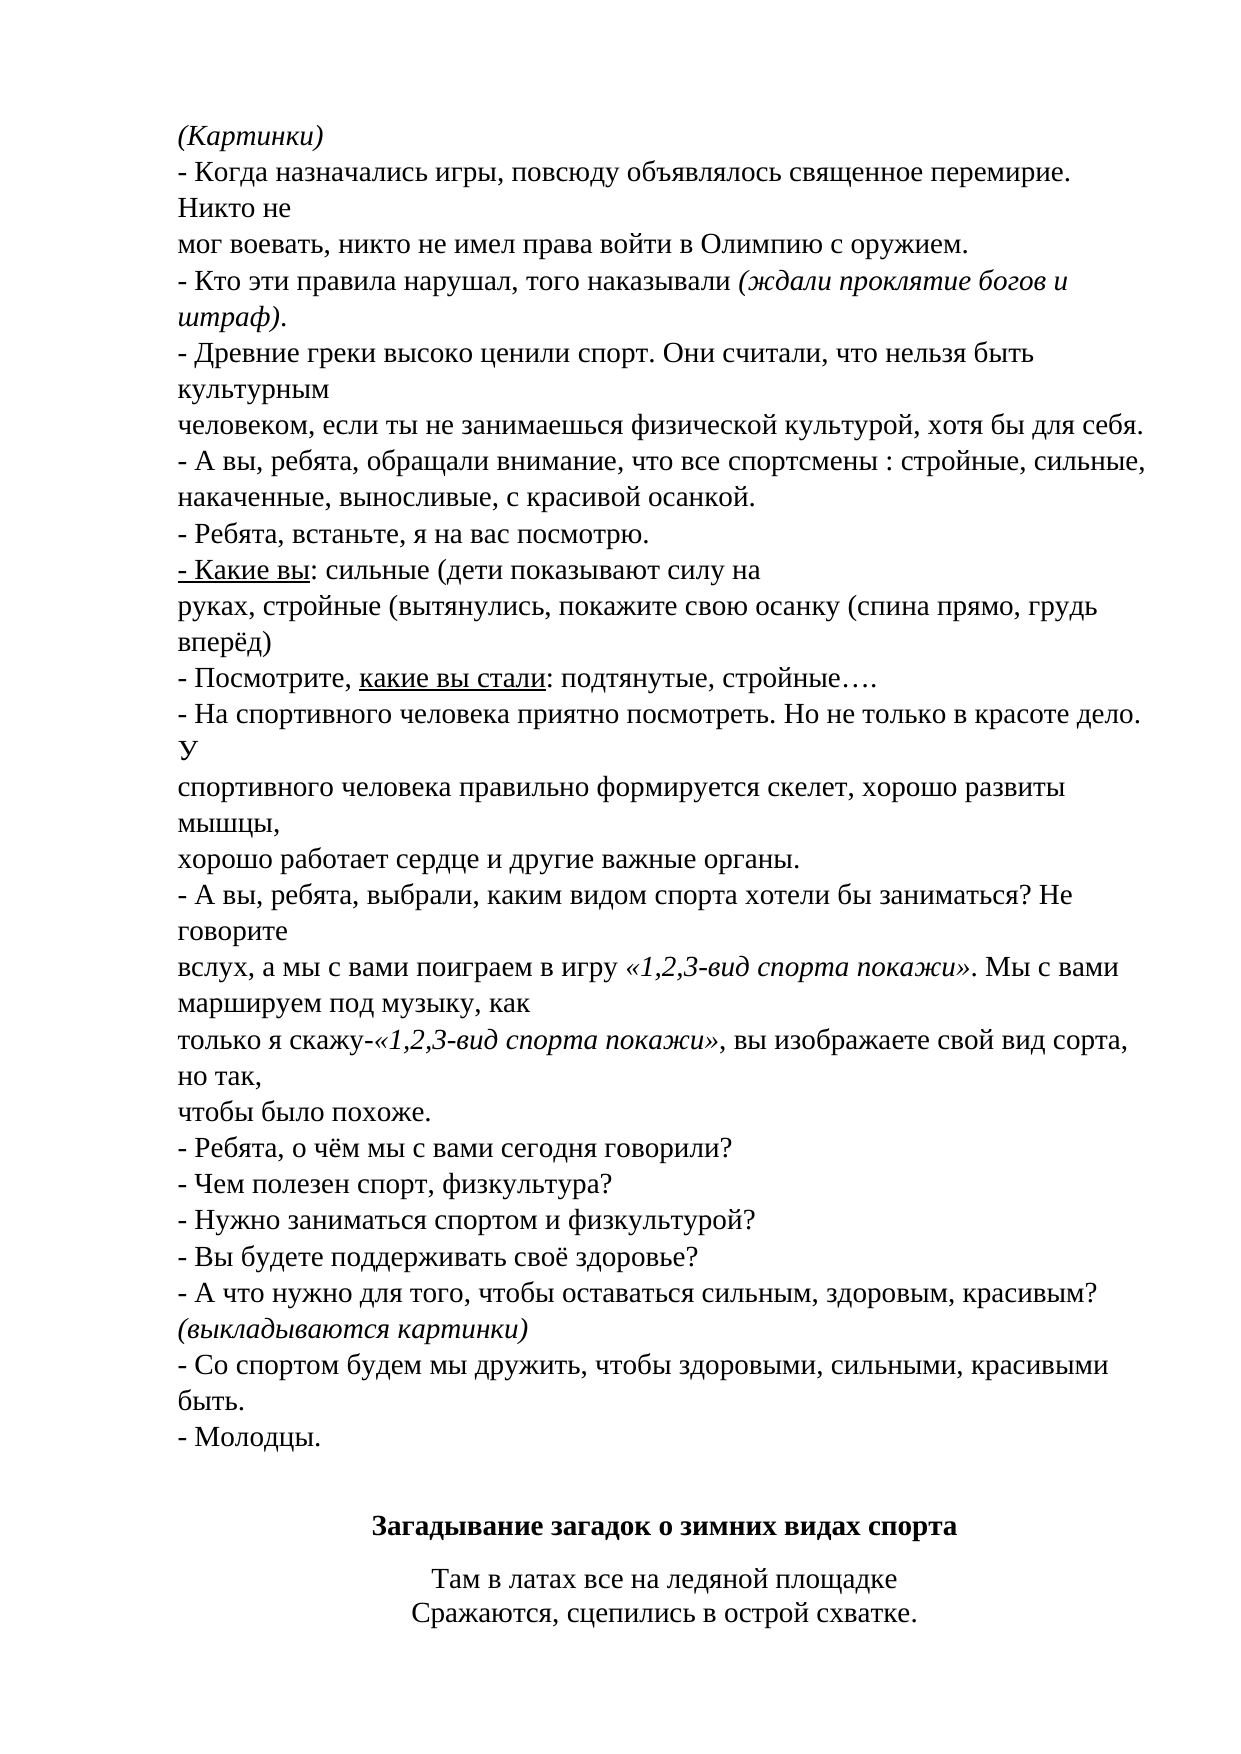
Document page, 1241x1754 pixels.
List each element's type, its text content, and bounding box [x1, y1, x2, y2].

text - Кто эти правила нарушал, того наказывали (ждали проклятие богов и штраф). [177, 263, 1152, 332]
text - А вы, ребята, выбрали, каким видом спорта хотели бы заниматься? Не говорите [177, 877, 1152, 947]
text вперёд) [177, 624, 1152, 658]
text только я скажу-«1,2,3-вид спорта покажи», вы изображаете свой вид сорта, но так, [177, 1022, 1152, 1091]
text - Со спортом будем мы дружить, чтобы здоровыми, сильными, красивыми быть. [177, 1347, 1152, 1417]
text - Ребята, встаньте, я на вас посмотрю. [177, 516, 1152, 549]
text - Когда назначались игры, повсюду объявлялось священное перемирие. Никто не [177, 154, 1152, 224]
text мог воевать, никто не имел права войти в Олимпию с оружием. [177, 227, 1152, 260]
text - Вы будете поддерживать своё здоровье? [177, 1239, 1152, 1272]
text чтобы было похоже. [177, 1094, 1152, 1128]
text человеком, если ты не занимаешься физической культурой, хотя бы для себя. [177, 407, 1152, 441]
text накаченные, выносливые, с красивой осанкой. [177, 479, 1152, 513]
text - Древние греки высоко ценили спорт. Они считали, что нельзя быть культурным [177, 335, 1152, 405]
text - Молодцы. [177, 1419, 1152, 1453]
text спортивного человека правильно формируется скелет, хорошо развиты мышцы, [177, 769, 1152, 838]
text (выкладываются картинки) [177, 1311, 1152, 1344]
text хорошо работает сердце и другие важные органы. [177, 841, 1152, 874]
text - А вы, ребята, обращали внимание, что все спортсмены : стройные, сильные, [177, 443, 1152, 477]
text вслух, а мы с вами поиграем в игру «1,2,3-вид спорта покажи». Мы с вами [177, 949, 1152, 983]
text (Картинки) [177, 118, 1152, 152]
text маршируем под музыку, как [177, 986, 1152, 1019]
text - Посмотрите, какие вы стали: подтянутые, стройные…. [177, 660, 1152, 694]
text руках, стройные (вытянулись, покажите свою осанку (спина прямо, грудь [177, 588, 1152, 622]
text - Чем полезен спорт, физкультура? [177, 1166, 1152, 1200]
text Загадывание загадок о зимних видах спорта [177, 1508, 1152, 1542]
text - А что нужно для того, чтобы оставаться сильным, здоровым, красивым? [177, 1275, 1152, 1308]
text - Какие вы: сильные (дети показывают силу на [177, 552, 1152, 585]
text - На спортивного человека приятно посмотреть. Но не только в красоте дело. У [177, 696, 1152, 766]
text - Ребята, о чём мы с вами сегодня говорили? [177, 1130, 1152, 1164]
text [177, 1561, 1152, 1628]
text - Нужно заниматься спортом и физкультурой? [177, 1202, 1152, 1236]
